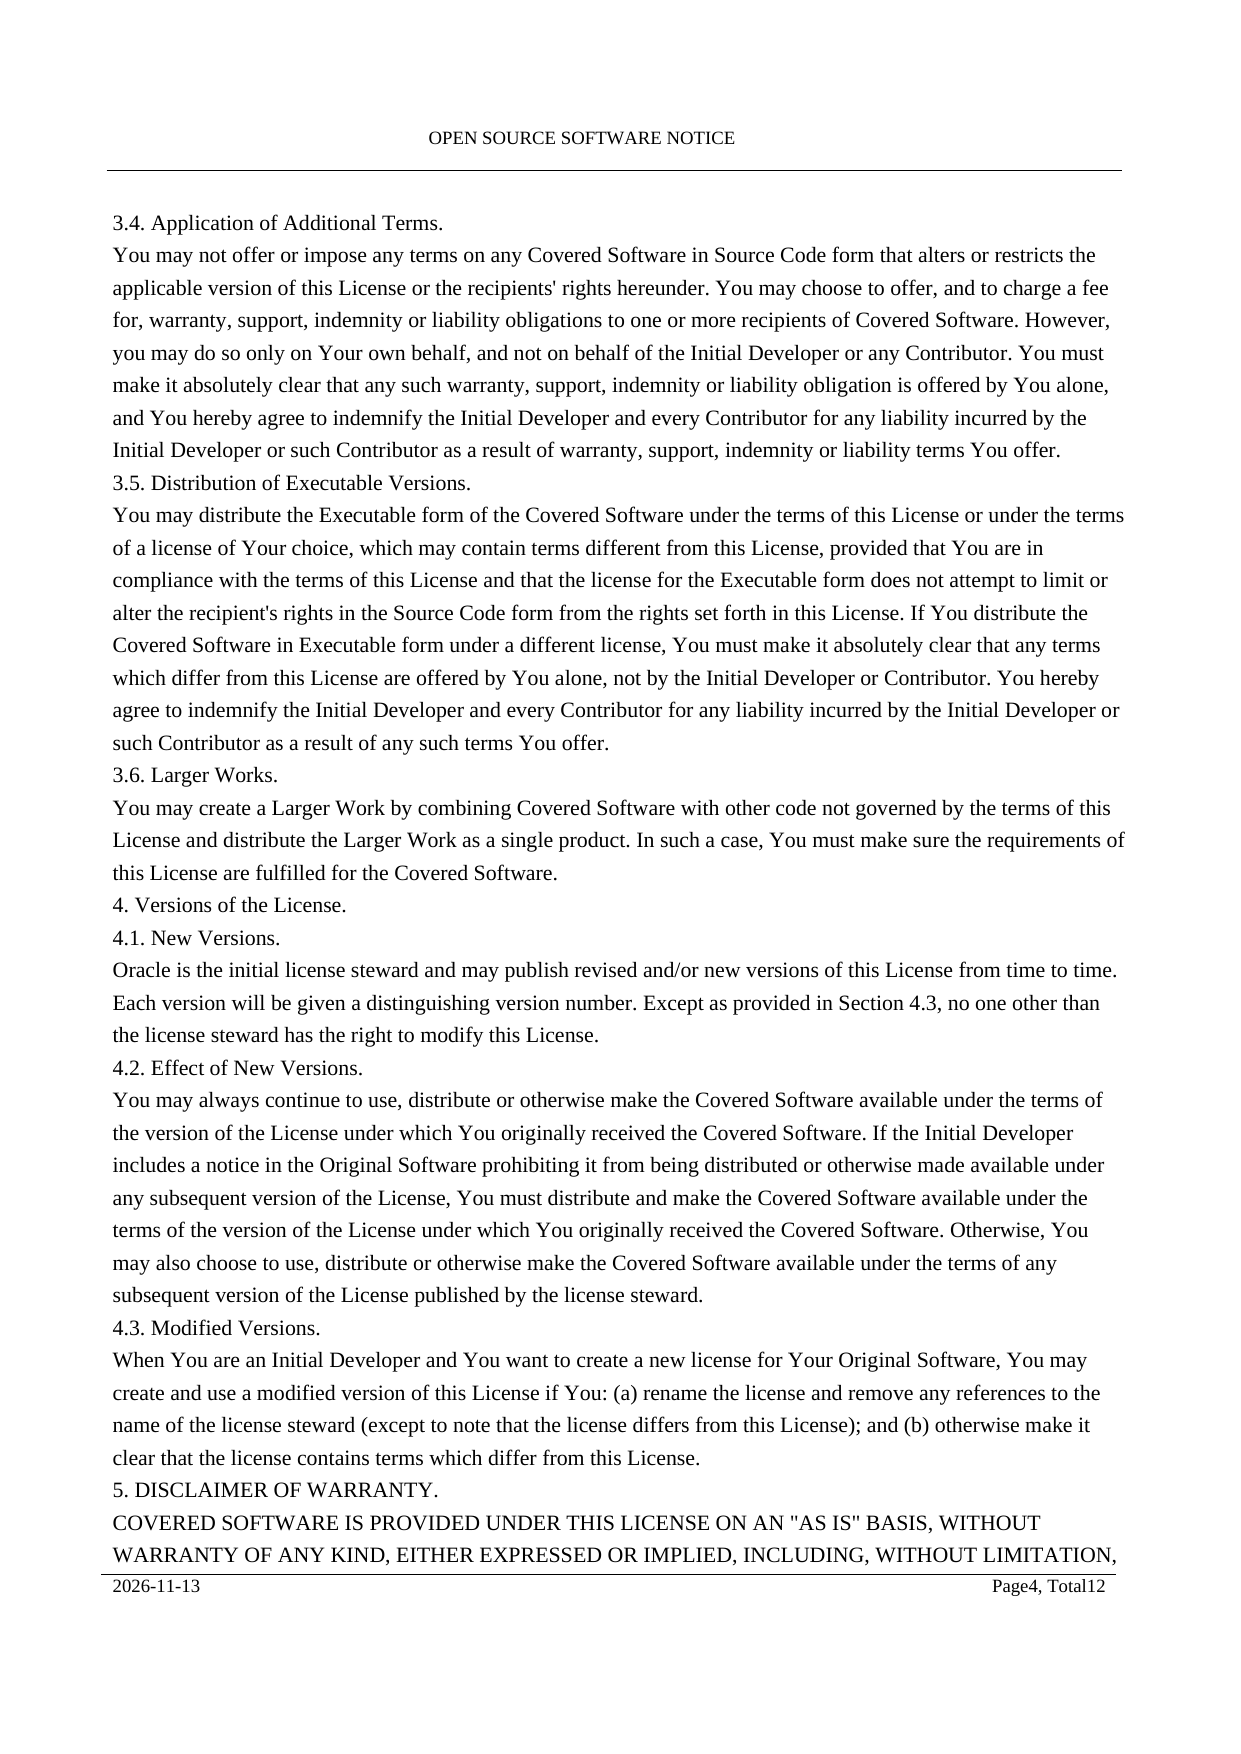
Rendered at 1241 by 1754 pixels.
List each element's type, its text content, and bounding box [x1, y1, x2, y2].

text 3.5. Distribution of Executable Versions. [112, 466, 1128, 499]
text 3.6. Larger Works. [112, 759, 1128, 791]
text 5. DISCLAIMER OF WARRANTY. [112, 1474, 1128, 1506]
text You may distribute the Executable form of the Covered Software under the terms of this License or under the terms of a license of Your choice, which may contain terms different from this License, provided that You are in compliance with the terms of this License and that the license for the Executable form does not attempt to limit or alter the recipient's rights in the Source Code form from the rights set forth in this License. If You distribute the Covered Software in Executable form under a different license, You must make it absolutely clear that any terms which differ from this License are offered by You alone, not by the Initial Developer or Contributor. You hereby agree to indemnify the Initial Developer and every Contributor for any liability incurred by the Initial Developer or such Contributor as a result of any such terms You offer. [112, 499, 1128, 759]
text 4.2. Effect of New Versions. [112, 1051, 1128, 1084]
text You may not offer or impose any terms on any Covered Software in Source Code form that alters or restricts the applicable version of this License or the recipients' rights hereunder. You may choose to offer, and to charge a fee for, warranty, support, indemnity or liability obligations to one or more recipients of Covered Software. However, you may do so only on Your own behalf, and not on behalf of the Initial Developer or any Contributor. You must make it absolutely clear that any such warranty, support, indemnity or liability obligation is offered by You alone, and You hereby agree to indemnify the Initial Developer and every Contributor for any liability incurred by the Initial Developer or such Contributor as a result of warranty, support, indemnity or liability terms You offer. [112, 239, 1128, 466]
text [112, 1506, 1128, 1571]
text Oracle is the initial license steward and may publish revised and/or new versions of this License from time to time. Each version will be given a distinguishing version number. Except as provided in Section 4.3, no one other than the license steward has the right to modify this License. [112, 954, 1128, 1051]
text 3.4. Application of Additional Terms. [112, 206, 1128, 239]
text You may always continue to use, distribute or otherwise make the Covered Software available under the terms of the version of the License under which You originally received the Covered Software. If the Initial Developer includes a notice in the Original Software prohibiting it from being distributed or otherwise made available under any subsequent version of the License, You must distribute and make the Covered Software available under the terms of the version of the License under which You originally received the Covered Software. Otherwise, You may also choose to use, distribute or otherwise make the Covered Software available under the terms of any subsequent version of the License published by the license steward. [112, 1084, 1128, 1311]
text When You are an Initial Developer and You want to create a new license for Your Original Software, You may create and use a modified version of this License if You: (a) rename the license and remove any references to the name of the license steward (except to note that the license differs from this License); and (b) otherwise make it clear that the license contains terms which differ from this License. [112, 1344, 1128, 1474]
text 4.3. Modified Versions. [112, 1311, 1128, 1344]
text You may create a Larger Work by combining Covered Software with other code not governed by the terms of this License and distribute the Larger Work as a single product. In such a case, You must make sure the requirements of this License are fulfilled for the Covered Software. [112, 791, 1128, 889]
text 4.1. New Versions. [112, 921, 1128, 954]
text 4. Versions of the License. [112, 889, 1128, 921]
